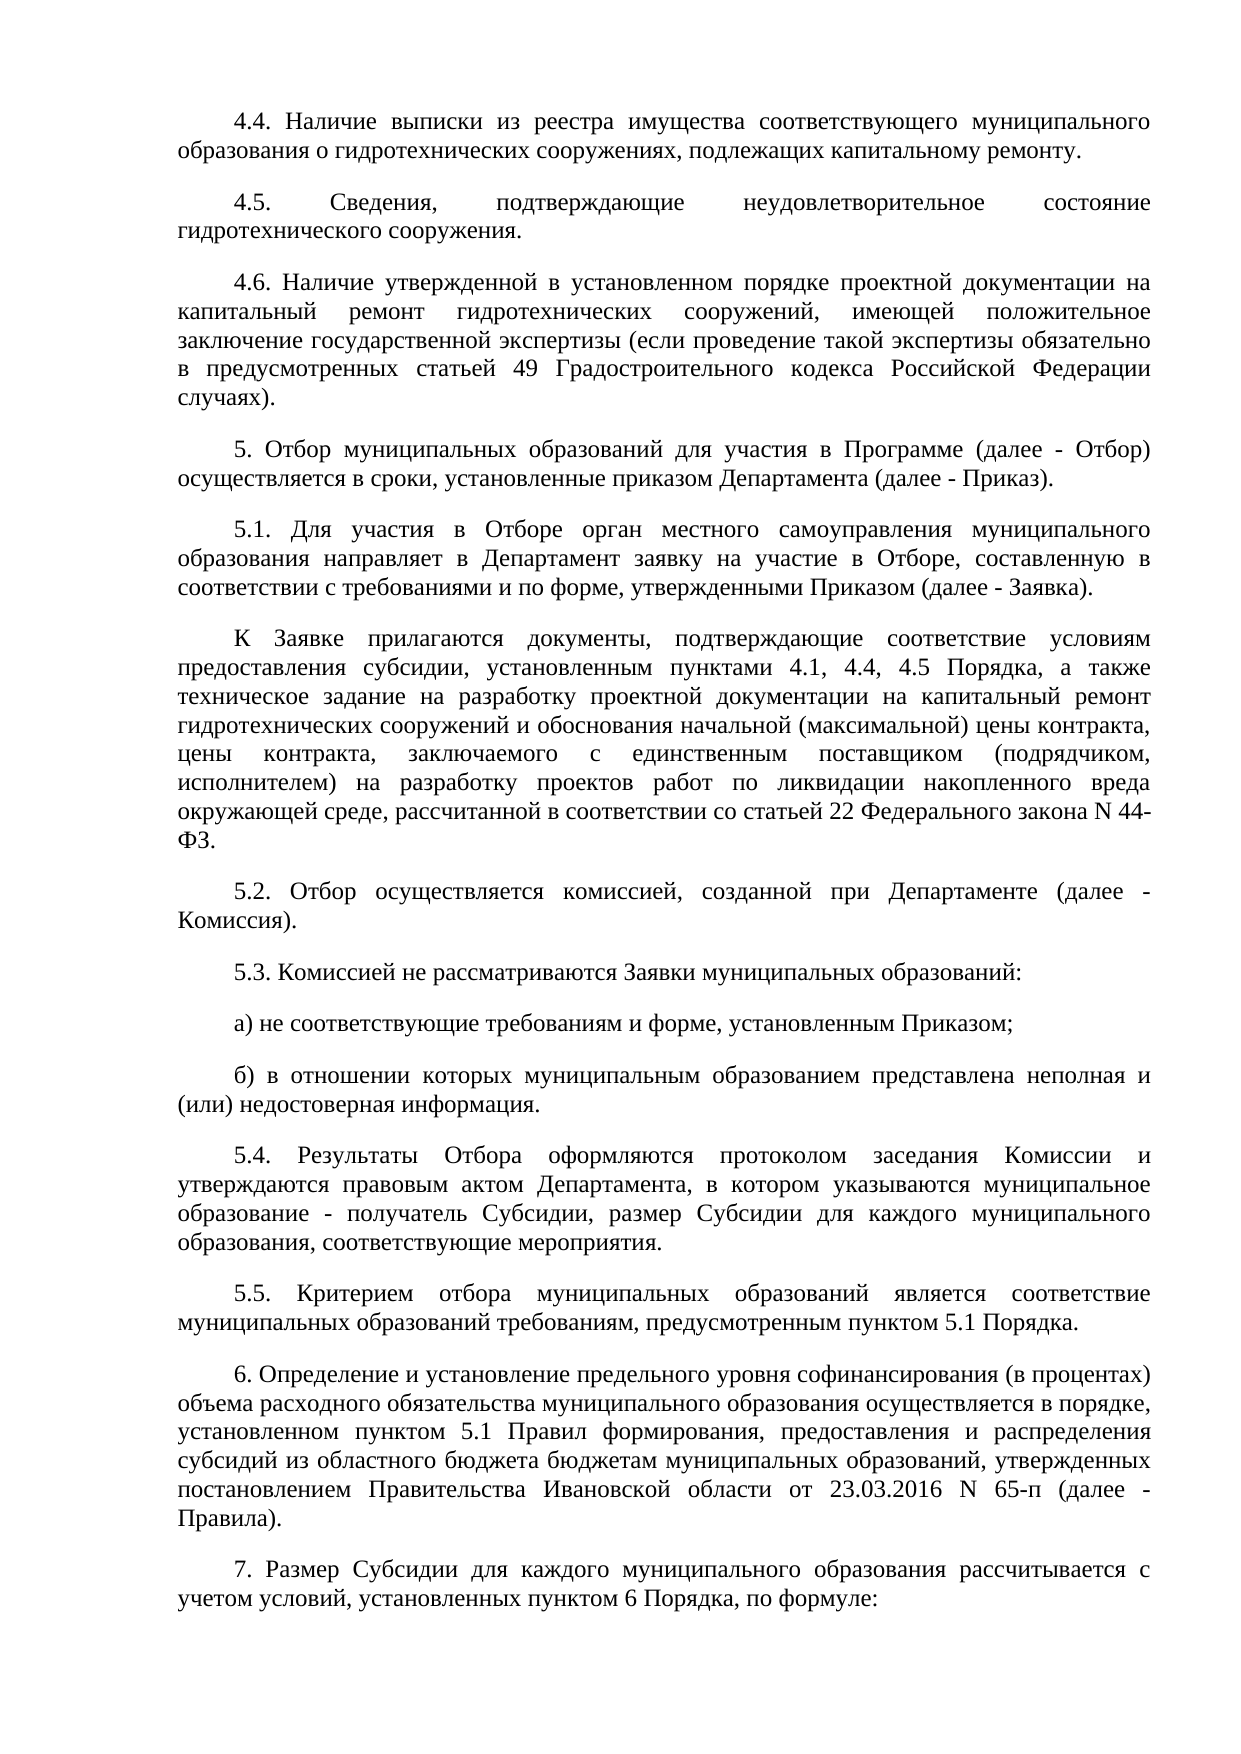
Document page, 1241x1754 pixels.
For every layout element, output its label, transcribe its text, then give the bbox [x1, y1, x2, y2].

text 5.2. Отбор осуществляется комиссией, созданной при Департаменте (далее - Комиссия). [177, 876, 1152, 934]
text 4.6. Наличие утвержденной в установленном порядке проектной документации на капитальный ремонт гидротехнических сооружений, имеющей положительное заключение государственной экспертизы (если проведение такой экспертизы обязательно в предусмотренных статьей 49 Градостроительного кодекса Российской Федерации случаях). [177, 267, 1152, 411]
text б) в отношении которых муниципальным образованием представлена неполная и (или) недостоверная информация. [177, 1060, 1152, 1118]
text 4.5. Сведения, подтверждающие неудовлетворительное состояние гидротехнического сооружения. [177, 187, 1152, 244]
text а) не соответствующие требованиям и форме, установленным Приказом; [177, 1008, 1152, 1037]
text 5.1. Для участия в Отборе орган местного самоуправления муниципального образования направляет в Департамент заявку на участие в Отборе, составленную в соответствии с требованиями и по форме, утвержденными Приказом (далее - Заявка). [177, 514, 1152, 601]
text 6. Определение и установление предельного уровня софинансирования (в процентах) объема расходного обязательства муниципального образования осуществляется в порядке, установленном пунктом 5.1 Правил формирования, предоставления и распределения субсидий из областного бюджета бюджетам муниципальных образований, утвержденных постановлением Правительства Ивановской области от 23.03.2016 N 65-п (далее - Правила). [177, 1359, 1152, 1531]
text 5.5. Критерием отбора муниципальных образований является соответствие муниципальных образований требованиям, предусмотренным пунктом 5.1 Порядка. [177, 1278, 1152, 1336]
text 5.3. Комиссией не рассматриваются Заявки муниципальных образований: [177, 957, 1152, 986]
text 5.4. Результаты Отбора оформляются протоколом заседания Комиссии и утверждаются правовым актом Департамента, в котором указываются муниципальное образование - получатель Субсидии, размер Субсидии для каждого муниципального образования, соответствующие мероприятия. [177, 1141, 1152, 1256]
text 4.4. Наличие выписки из реестра имущества соответствующего муниципального образования о гидротехнических сооружениях, подлежащих капитальному ремонту. [177, 106, 1152, 164]
text 7. Размер Субсидии для каждого муниципального образования рассчитывается с учетом условий, установленных пунктом 6 Порядка, по формуле: [177, 1554, 1152, 1612]
text 5. Отбор муниципальных образований для участия в Программе (далее - Отбор) осуществляется в сроки, установленные приказом Департамента (далее - Приказ). [177, 434, 1152, 491]
text К Заявке прилагаются документы, подтверждающие соответствие условиям предоставления субсидии, установленным пунктами 4.1, 4.4, 4.5 Порядка, а также техническое задание на разработку проектной документации на капитальный ремонт гидротехнических сооружений и обоснования начальной (максимальной) цены контракта, цены контракта, заключаемого с единственным поставщиком (подрядчиком, исполнителем) на разработку проектов работ по ликвидации накопленного вреда окружающей среде, рассчитанной в соответствии со статьей 22 Федерального закона N 44-ФЗ. [177, 623, 1152, 853]
